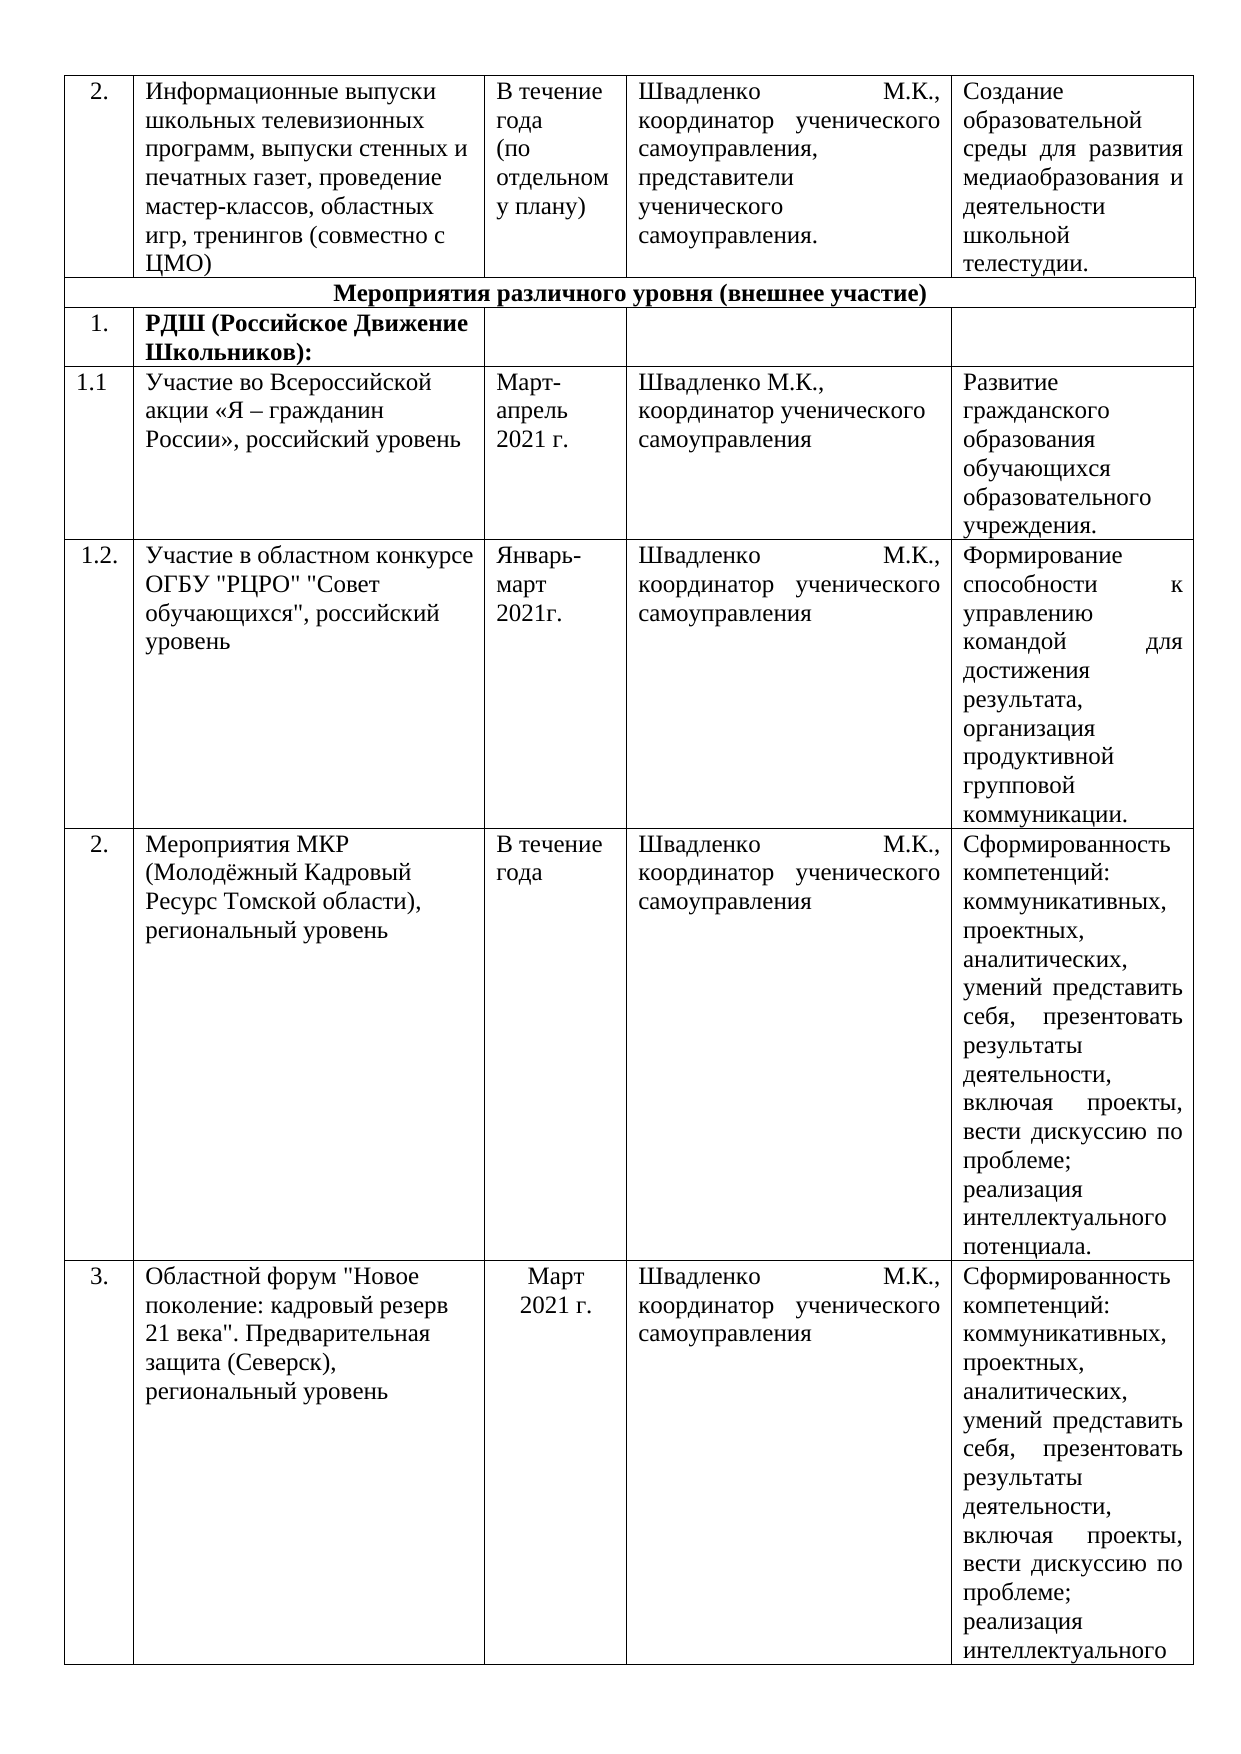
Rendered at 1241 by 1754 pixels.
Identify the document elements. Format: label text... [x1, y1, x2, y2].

table_cell Развитие гражданского образования обучающихся образовательного учреждения. [952, 367, 1193, 539]
table_cell Участие во Всероссийской акции «Я – гражданин России», российский уровень [134, 367, 484, 539]
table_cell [134, 1261, 484, 1663]
table_cell Март- апрель 2021 г. [485, 367, 626, 539]
table_cell Швадленко М.К., координатор ученического самоуправления [627, 367, 951, 539]
table_cell 1.1 [65, 367, 133, 539]
table_cell [485, 308, 626, 366]
table_cell 2. [65, 829, 133, 1260]
table_cell В течение года [485, 829, 626, 1260]
table_cell Швадленко М.К., координатор ученического самоуправления [627, 829, 951, 1260]
table_cell Мероприятия МКР (Молодёжный Кадровый Ресурс Томской области), региональный уровень [134, 829, 484, 1260]
table_cell Швадленко М.К., координатор ученического самоуправления, представители ученического самоуправления. [627, 76, 951, 277]
table_cell В течение года (по отдельному плану) [485, 76, 626, 277]
table_cell [627, 308, 951, 366]
table_cell Январь- март 2021г. [485, 540, 626, 828]
table_cell РДШ (Российское Движение Школьников): [134, 308, 484, 366]
table_cell Март 2021 г. [485, 1261, 626, 1663]
table_cell 2. [65, 76, 133, 277]
table_cell Мероприятия различного уровня (внешнее участие) [65, 278, 1195, 307]
table_cell [952, 308, 1193, 366]
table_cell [627, 1261, 951, 1663]
table_cell Создание образовательной среды для развития медиаобразования и деятельности школьной телестудии. [952, 76, 1193, 277]
table_cell Информационные выпуски школьных телевизионных программ, выпуски стенных и печатных газет, проведение мастер-классов, областных игр, тренингов (совместно с ЦМО) [134, 76, 484, 277]
table_cell 3. [65, 1261, 133, 1663]
table_cell 1.2. [65, 540, 133, 828]
table_cell Швадленко М.К., координатор ученического самоуправления [627, 540, 951, 828]
table_cell 1. [65, 308, 133, 366]
table_cell Участие в областном конкурсе ОГБУ "РЦРО" "Совет обучающихся", российский уровень [134, 540, 484, 828]
table_cell Формирование способности к управлению командой для достижения результата, организация продуктивной групповой коммуникации. [952, 540, 1193, 828]
